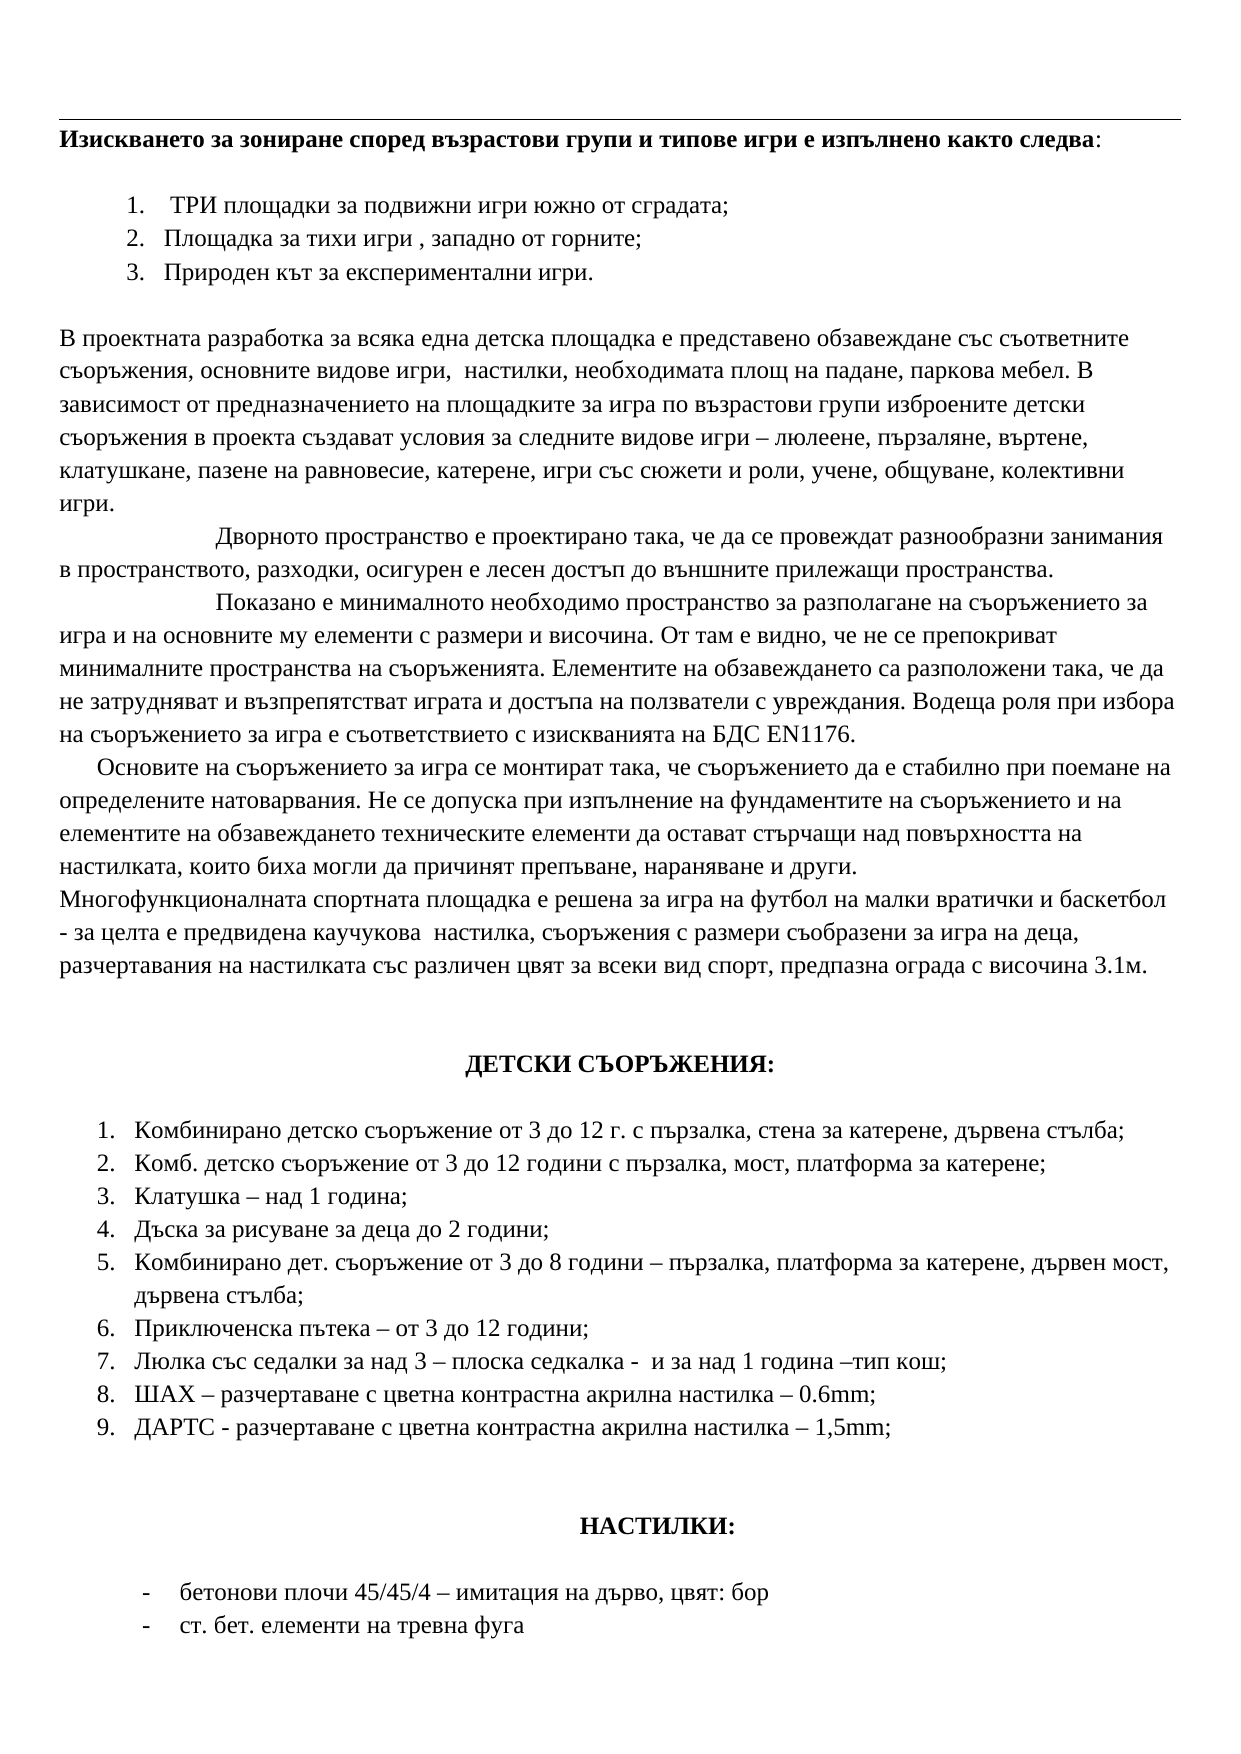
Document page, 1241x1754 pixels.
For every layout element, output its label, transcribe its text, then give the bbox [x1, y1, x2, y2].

list ДАРТС - разчертаване с цветна контрастна акрилна настилка – 1,5mm; [97, 1412, 1181, 1441]
text Изискването за зониране според възрастови групи и типове игри е изпълнено както следва: [59, 124, 1181, 153]
text ДЕТСКИ СЪОРЪЖЕНИЯ: [59, 1049, 1181, 1078]
list Комбинирано детско съоръжение от 3 до 12 г. с пързалка, стена за катерене, дървена стълба; [97, 1115, 1181, 1144]
text Показано е минималното необходимо пространство за разполагане на съоръжението за игра и на основните му елементи с размери и височина. От там е видно, че не се препокриват минималните пространства на съоръженията. Елементите на обзавеждането са разположени така, че да не затрудняват и възпрепятстват играта и достъпа на ползватели с увреждания. Водеща роля при избора на съоръжението за игра е съответствието с изискванията на БДС EN1176. [59, 587, 1181, 748]
list Приключенска пътека – от 3 до 12 години; [97, 1313, 1181, 1342]
list ТРИ площадки за подвижни игри южно от сградата; [126, 191, 1181, 219]
list Комбинирано дет. съоръжение от 3 до 8 години – пързалка, платформа за катерене, дървен мост, дървена стълба; [97, 1247, 1181, 1309]
list бетонови плочи 45/45/4 – имитация на дърво, цвят: бор [142, 1577, 1181, 1606]
list Люлка със седалки за над 3 – плоска седкалка - и за над 1 година –тип кош; [97, 1346, 1181, 1375]
list Клатушка – над 1 година; [97, 1181, 1181, 1210]
text Многофункционалната спортната площадка е решена за игра на футбол на малки вратички и баскетбол - за целта е предвидена каучукова настилка, съоръжения с размери съобразени за игра на деца, разчертавания на настилката със различен цвят за всеки вид спорт, предпазна ограда с височина 3.1м. [59, 884, 1181, 979]
list ст. бет. елементи на тревна фуга [142, 1610, 1181, 1639]
list Природен кът за експериментални игри. [126, 257, 1181, 285]
list Площадка за тихи игри , западно от горните; [126, 223, 1181, 252]
list НАСТИЛКИ: [134, 1511, 1181, 1540]
list ШАХ – разчертаване с цветна контрастна акрилна настилка – 0.6mm; [97, 1379, 1181, 1408]
text Дворното пространство е проектирано така, че да се провеждат разнообразни занимания в пространството, разходки, осигурен е лесен достъп до външните прилежащи пространства. [59, 521, 1181, 582]
list Комб. детско съоръжение от 3 до 12 години с пързалка, мост, платформа за катерене; [97, 1148, 1181, 1177]
list Дъска за рисуване за деца до 2 години; [97, 1214, 1181, 1243]
text В проектната разработка за всяка една детска площадка е представено обзавеждане със съответните съоръжения, основните видове игри, настилки, необходимата площ на падане, паркова мебел. В зависимост от предназначението на площадките за игра по възрастови групи изброените детски съоръжения в проекта създават условия за следните видове игри – люлеене, пързаляне, въртене, клатушкане, пазене на равновесие, катерене, игри със сюжети и роли, учене, общуване, колективни игри. [59, 323, 1181, 516]
text Основите на съоръжението за игра се монтират така, че съоръжението да е стабилно при поемане на определените натоварвания. Не се допуска при изпълнение на фундаментите на съоръжението и на елементите на обзавеждането техническите елементи да остават стърчащи над повърхността на настилката, които биха могли да причинят препъване, нараняване и други. [59, 752, 1181, 880]
